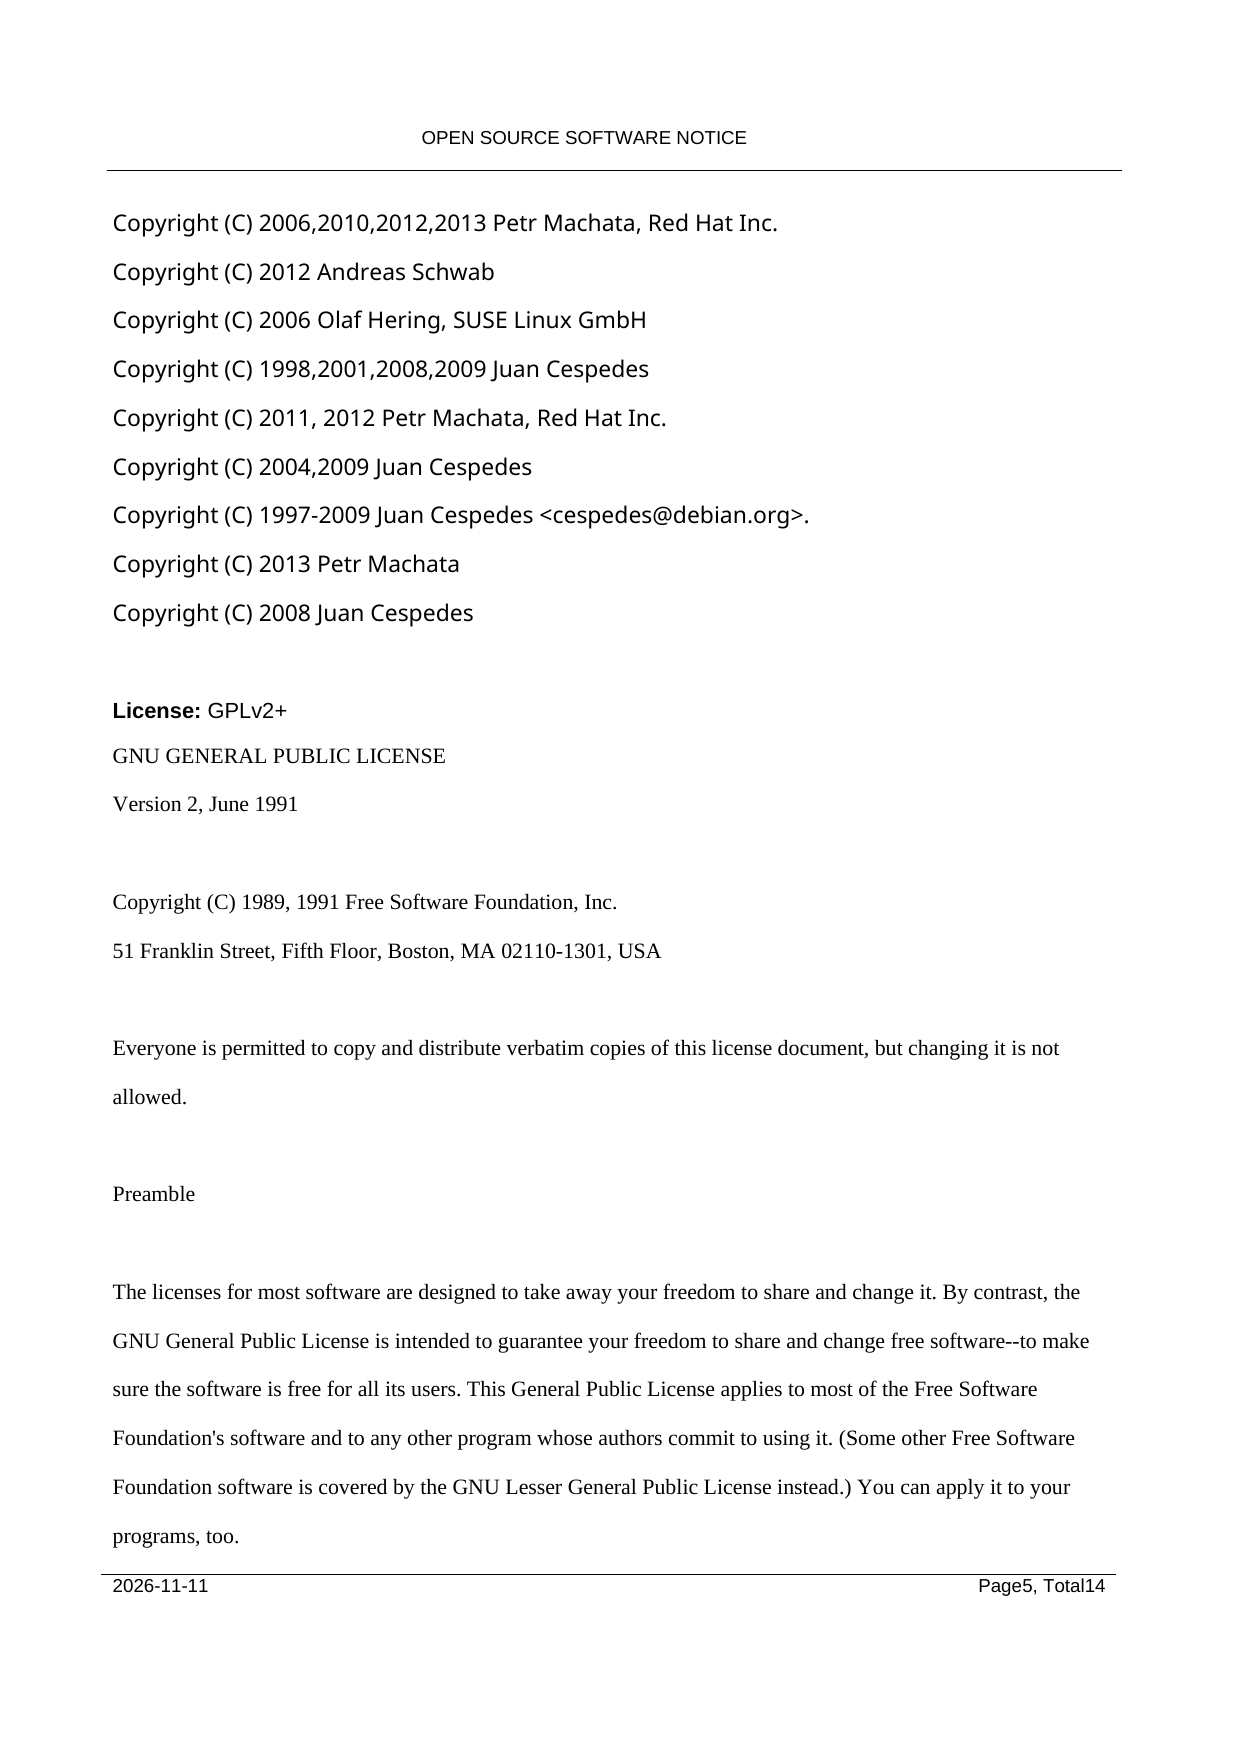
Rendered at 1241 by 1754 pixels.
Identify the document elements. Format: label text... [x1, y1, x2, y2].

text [112, 739, 1128, 1551]
text License: GPLv2+ [112, 694, 1128, 726]
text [112, 206, 1128, 678]
